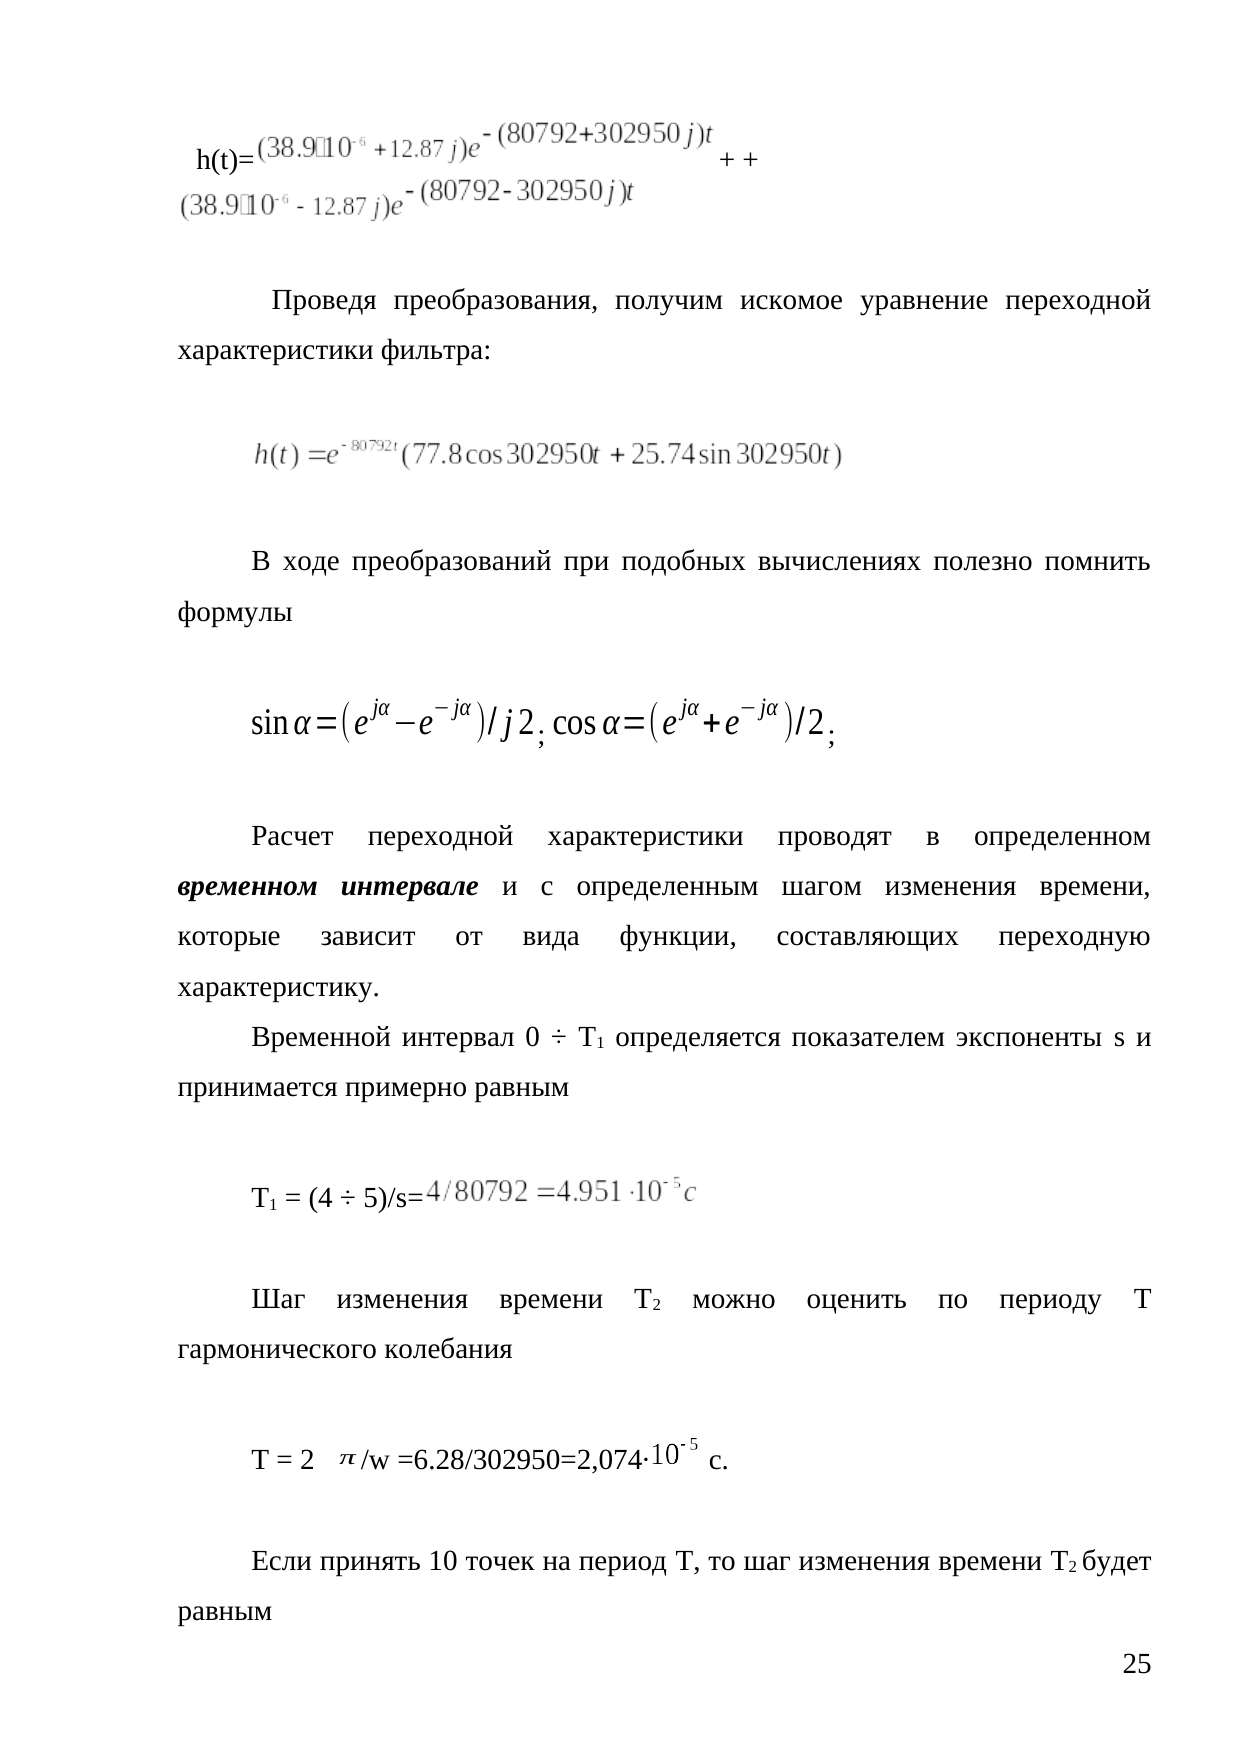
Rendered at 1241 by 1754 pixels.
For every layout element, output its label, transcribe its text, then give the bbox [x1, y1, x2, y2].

text Расчет переходной характеристики проводят в определенном временном интервале и с определенным шагом изменения времени, которые зависит от вида функции, составляющих переходную характеристику. [177, 818, 1152, 1002]
text Если принять 10 точек на период T, то шаг изменения времени T2 будет равным [177, 1543, 1152, 1626]
text В ходе преобразований при подобных вычислениях полезно помнить формулы [177, 543, 1152, 627]
text Шаг изменения времени T2 можно оценить по периоду T гармонического колебания [177, 1281, 1152, 1365]
text T = 2/w =6.28/302950=2,074∙ с. [177, 1432, 1152, 1476]
text T1 = (4 ÷ 5)/s= [177, 1170, 1152, 1214]
text Проведя преобразования, получим искомое уравнение переходной характеристики фильтра: [177, 278, 1152, 366]
text Временной интервал 0 ÷ T1 определяется показателем экспоненты s и принимается примерно равным [177, 1019, 1152, 1103]
text ; ; [177, 694, 1152, 751]
